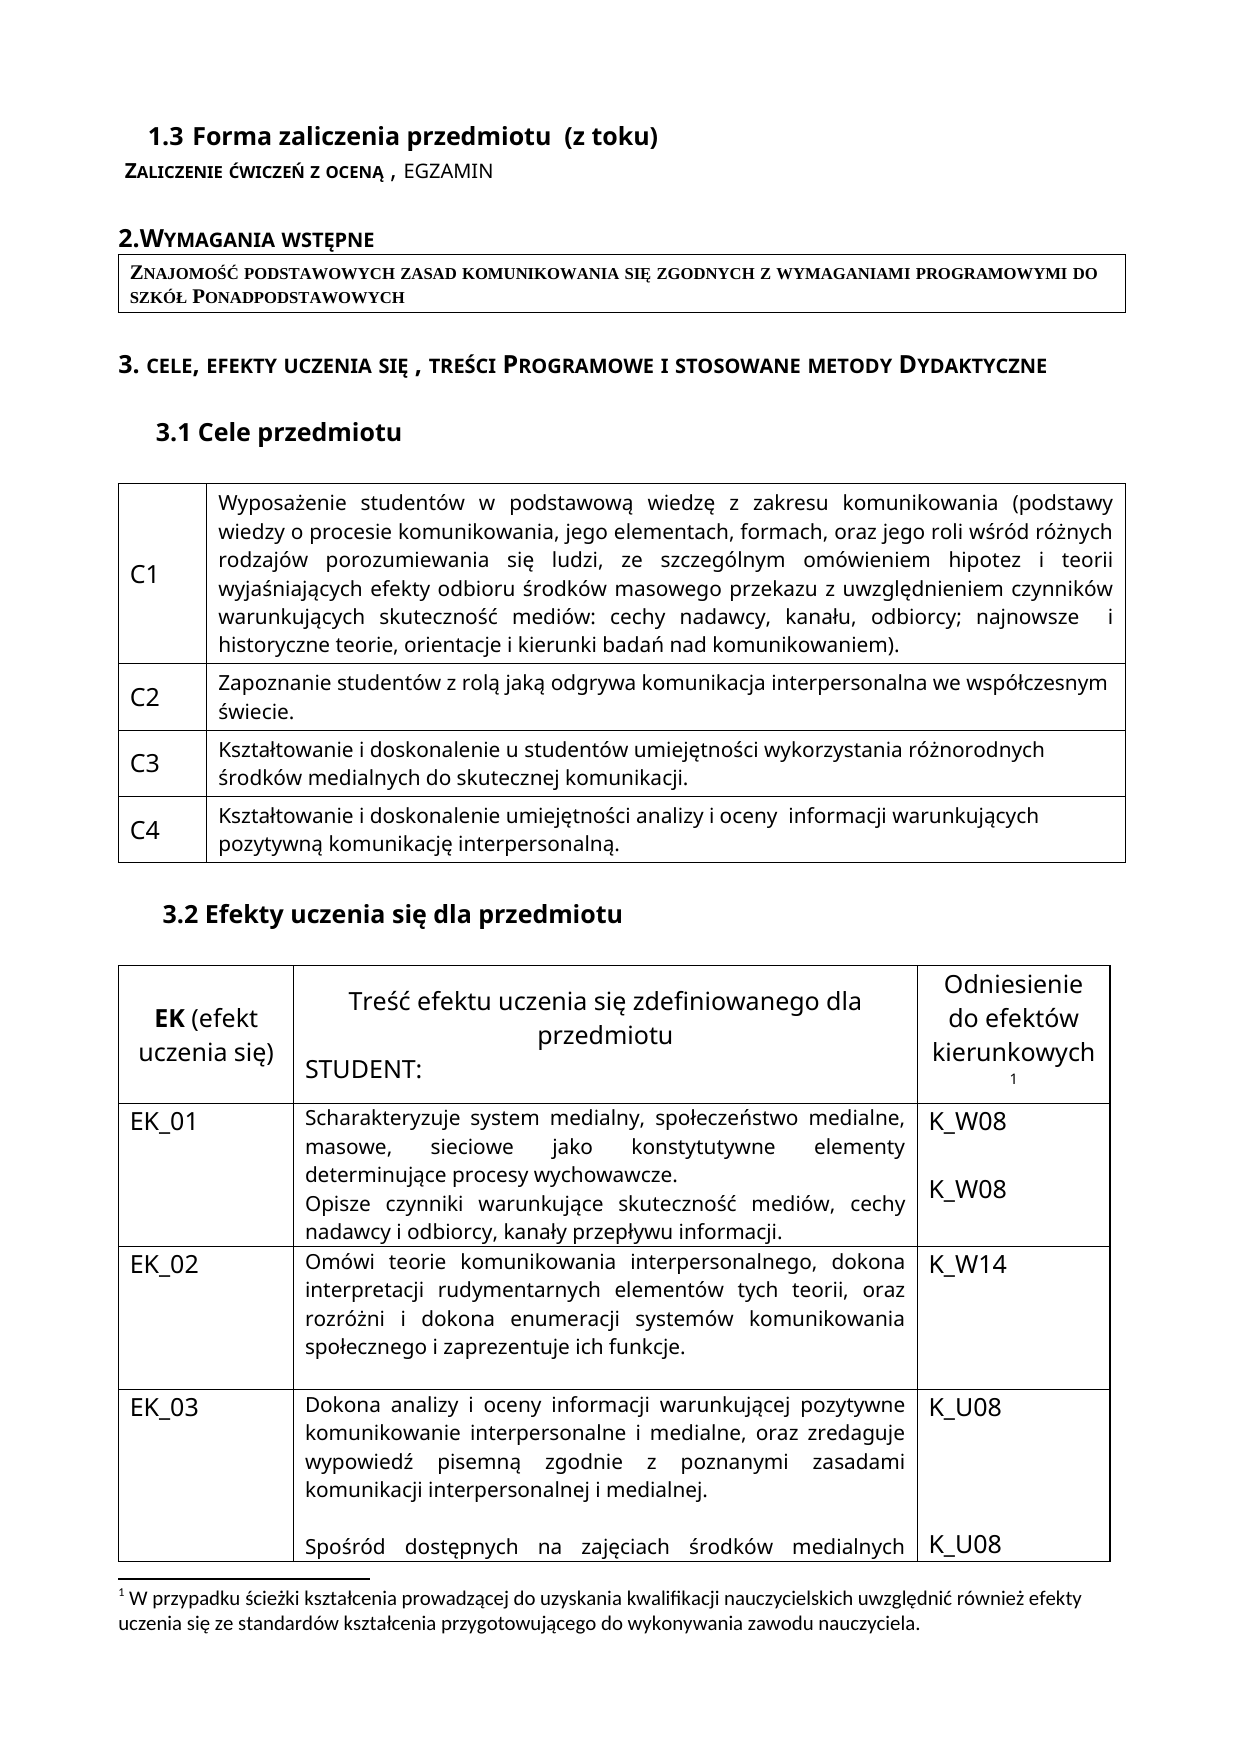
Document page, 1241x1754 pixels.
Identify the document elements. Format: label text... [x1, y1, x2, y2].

table_header C1 [119, 484, 206, 663]
table_cell Omówi teorie komunikowania interpersonalnego, dokona interpretacji rudymentarnych elementów tych teorii, oraz rozróżni i dokona enumeracji systemów komunikowania społecznego i zaprezentuje ich funkcje. [294, 1247, 917, 1389]
table_cell EK_03 [119, 1390, 293, 1561]
table_cell C3 [119, 731, 206, 796]
text 2.Wymagania wstępne [118, 220, 1122, 254]
table_cell EK_02 [119, 1247, 293, 1389]
table_cell EK_01 [119, 1104, 293, 1246]
table_cell Zapoznanie studentów z rolą jaką odgrywa komunikacja interpersonalna we współczesnym świecie. [207, 664, 1125, 729]
table_cell K_W14 [918, 1247, 1109, 1389]
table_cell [294, 1390, 917, 1561]
table_cell Kształtowanie i doskonalenie u studentów umiejętności wykorzystania różnorodnych środków medialnych do skutecznej komunikacji. [207, 731, 1125, 796]
text 3.2 Efekty uczenia się dla przedmiotu [162, 897, 1122, 931]
table_header Znajomość podstawowych zasad komunikowania się zgodnych z wymaganiami programowymi do szkół Ponadpodstawowych [119, 255, 1125, 312]
table_header Treść efektu uczenia się zdefiniowanego dla przedmiotu STUDENT: [294, 966, 917, 1102]
table_cell Scharakteryzuje system medialny, społeczeństwo medialne, masowe, sieciowe jako konstytutywne elementy determinujące procesy wychowawcze. Opisze czynniki warunkujące skuteczność mediów, cechy nadawcy i odbiorcy, kanały przepływu informacji. [294, 1104, 917, 1246]
table_cell Kształtowanie i doskonalenie umiejętności analizy i oceny informacji warunkujących pozytywną komunikację interpersonalną. [207, 797, 1125, 862]
text Zaliczenie ćwiczeń z oceną , egzamin [118, 152, 1122, 186]
text 1.3 Forma zaliczenia przedmiotu (z toku) [148, 118, 1122, 152]
table_header EK (efekt uczenia się) [119, 966, 293, 1102]
text 3.1 Cele przedmiotu [156, 415, 1122, 449]
table_header Odniesienie do efektów kierunkowych [918, 966, 1109, 1102]
table_cell K_U08 K_U08 [918, 1390, 1109, 1561]
text 3. cele, efekty uczenia się , treści Programowe i stosowane metody Dydaktyczne [118, 347, 1122, 381]
table_header Wyposażenie studentów w podstawową wiedzę z zakresu komunikowania (podstawy wiedzy o procesie komunikowania, jego elementach, formach, oraz jego roli wśród różnych rodzajów porozumiewania się ludzi, ze szczególnym omówieniem hipotez i teorii wyjaśniających efekty odbioru środków masowego przekazu z uwzględnieniem czynników warunkujących skuteczność mediów: cechy nadawcy, kanału, odbiorcy; najnowsze i historyczne teorie, orientacje i kierunki badań nad komunikowaniem). [207, 484, 1125, 663]
table_cell C2 [119, 664, 206, 729]
table_cell K_W08 K_W08 [918, 1104, 1109, 1246]
table_cell C4 [119, 797, 206, 862]
